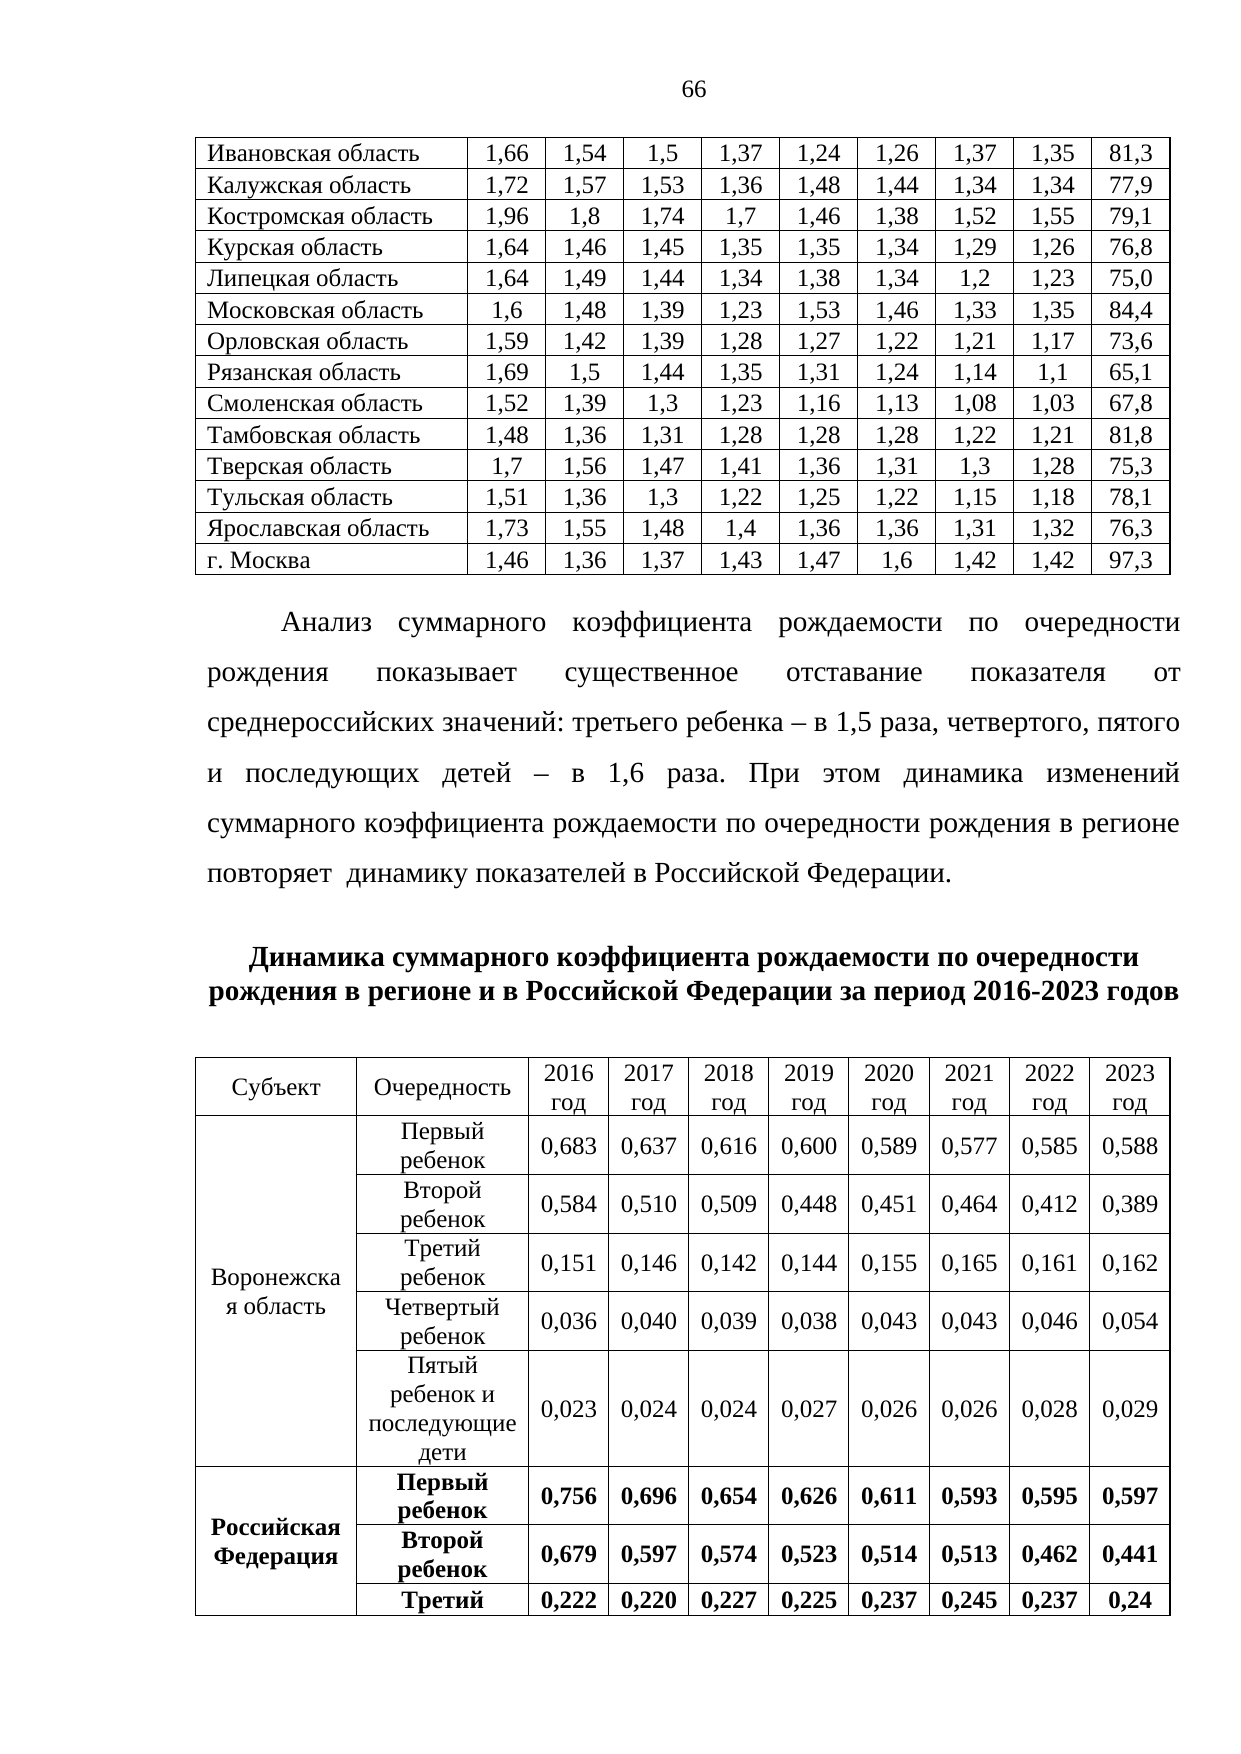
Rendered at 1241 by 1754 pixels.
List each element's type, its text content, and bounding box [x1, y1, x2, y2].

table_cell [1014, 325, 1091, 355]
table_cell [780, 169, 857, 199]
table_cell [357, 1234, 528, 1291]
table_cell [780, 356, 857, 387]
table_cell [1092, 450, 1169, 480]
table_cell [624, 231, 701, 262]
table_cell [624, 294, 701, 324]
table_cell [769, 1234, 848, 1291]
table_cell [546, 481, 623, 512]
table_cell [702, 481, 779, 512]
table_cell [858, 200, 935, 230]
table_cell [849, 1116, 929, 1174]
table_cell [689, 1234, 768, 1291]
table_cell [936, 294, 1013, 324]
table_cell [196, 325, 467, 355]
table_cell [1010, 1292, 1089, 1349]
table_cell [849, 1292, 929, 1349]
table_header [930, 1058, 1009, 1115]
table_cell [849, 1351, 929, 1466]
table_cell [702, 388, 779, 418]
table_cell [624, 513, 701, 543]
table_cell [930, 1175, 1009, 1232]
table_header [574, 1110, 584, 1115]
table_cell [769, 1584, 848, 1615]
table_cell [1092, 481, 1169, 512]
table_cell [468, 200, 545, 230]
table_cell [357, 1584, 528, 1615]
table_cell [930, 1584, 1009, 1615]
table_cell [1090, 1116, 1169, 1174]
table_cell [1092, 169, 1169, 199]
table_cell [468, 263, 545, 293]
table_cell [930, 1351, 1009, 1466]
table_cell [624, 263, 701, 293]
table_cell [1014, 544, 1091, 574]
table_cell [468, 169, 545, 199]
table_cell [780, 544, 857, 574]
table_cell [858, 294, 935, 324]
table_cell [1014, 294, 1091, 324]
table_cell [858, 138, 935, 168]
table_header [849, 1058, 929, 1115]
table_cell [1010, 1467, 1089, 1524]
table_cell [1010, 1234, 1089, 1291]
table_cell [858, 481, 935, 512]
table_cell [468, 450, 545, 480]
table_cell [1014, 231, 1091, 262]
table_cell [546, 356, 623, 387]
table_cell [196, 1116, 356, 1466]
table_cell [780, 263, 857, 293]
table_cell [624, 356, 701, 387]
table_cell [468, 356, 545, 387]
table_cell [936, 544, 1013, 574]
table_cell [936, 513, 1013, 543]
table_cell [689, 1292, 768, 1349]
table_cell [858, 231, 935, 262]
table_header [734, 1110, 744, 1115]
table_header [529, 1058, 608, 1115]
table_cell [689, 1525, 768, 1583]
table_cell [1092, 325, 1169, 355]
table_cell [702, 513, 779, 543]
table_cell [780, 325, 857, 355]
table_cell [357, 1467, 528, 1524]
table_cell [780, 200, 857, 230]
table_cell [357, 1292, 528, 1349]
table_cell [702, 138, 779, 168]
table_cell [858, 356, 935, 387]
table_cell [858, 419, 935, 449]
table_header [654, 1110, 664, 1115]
subtitle Анализ суммарного коэффициента рождаемости по очередности рождения показывает существенное отставание показателя от среднероссийских значений: третьего ребенка – в 1,5 раза, четвертого, пятого и последующих детей – в 1,6 раза. При этом динамика изменений суммарного коэффициента рождаемости по очередности рождения в регионе повторяет динамику показателей в Российской Федерации. [207, 604, 1181, 889]
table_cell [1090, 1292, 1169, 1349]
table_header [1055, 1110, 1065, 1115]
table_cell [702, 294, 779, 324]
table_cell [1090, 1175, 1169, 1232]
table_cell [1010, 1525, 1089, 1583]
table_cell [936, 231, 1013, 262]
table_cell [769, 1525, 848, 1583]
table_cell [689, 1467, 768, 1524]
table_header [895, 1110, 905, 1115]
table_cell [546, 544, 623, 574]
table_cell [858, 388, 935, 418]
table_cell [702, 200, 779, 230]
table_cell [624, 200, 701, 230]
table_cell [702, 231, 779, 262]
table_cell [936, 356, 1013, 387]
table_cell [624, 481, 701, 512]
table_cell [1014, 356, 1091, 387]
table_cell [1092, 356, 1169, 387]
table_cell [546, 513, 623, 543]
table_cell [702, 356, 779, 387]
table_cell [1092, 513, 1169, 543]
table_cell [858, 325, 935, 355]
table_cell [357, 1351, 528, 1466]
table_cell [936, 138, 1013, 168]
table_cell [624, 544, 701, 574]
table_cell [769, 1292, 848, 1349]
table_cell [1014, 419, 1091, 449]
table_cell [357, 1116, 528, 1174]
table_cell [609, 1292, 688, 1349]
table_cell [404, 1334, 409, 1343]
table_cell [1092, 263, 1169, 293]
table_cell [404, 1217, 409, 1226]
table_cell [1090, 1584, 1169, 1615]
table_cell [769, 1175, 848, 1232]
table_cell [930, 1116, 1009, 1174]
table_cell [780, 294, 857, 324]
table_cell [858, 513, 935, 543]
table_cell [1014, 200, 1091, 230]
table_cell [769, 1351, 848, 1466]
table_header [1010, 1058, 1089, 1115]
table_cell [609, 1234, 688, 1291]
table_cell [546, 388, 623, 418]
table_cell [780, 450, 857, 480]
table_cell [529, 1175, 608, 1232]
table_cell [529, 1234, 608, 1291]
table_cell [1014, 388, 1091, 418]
text Динамика суммарного коэффициента рождаемости по очередности рождения в регионе и в Российской Федерации за период 2016-2023 годов [207, 939, 1181, 1006]
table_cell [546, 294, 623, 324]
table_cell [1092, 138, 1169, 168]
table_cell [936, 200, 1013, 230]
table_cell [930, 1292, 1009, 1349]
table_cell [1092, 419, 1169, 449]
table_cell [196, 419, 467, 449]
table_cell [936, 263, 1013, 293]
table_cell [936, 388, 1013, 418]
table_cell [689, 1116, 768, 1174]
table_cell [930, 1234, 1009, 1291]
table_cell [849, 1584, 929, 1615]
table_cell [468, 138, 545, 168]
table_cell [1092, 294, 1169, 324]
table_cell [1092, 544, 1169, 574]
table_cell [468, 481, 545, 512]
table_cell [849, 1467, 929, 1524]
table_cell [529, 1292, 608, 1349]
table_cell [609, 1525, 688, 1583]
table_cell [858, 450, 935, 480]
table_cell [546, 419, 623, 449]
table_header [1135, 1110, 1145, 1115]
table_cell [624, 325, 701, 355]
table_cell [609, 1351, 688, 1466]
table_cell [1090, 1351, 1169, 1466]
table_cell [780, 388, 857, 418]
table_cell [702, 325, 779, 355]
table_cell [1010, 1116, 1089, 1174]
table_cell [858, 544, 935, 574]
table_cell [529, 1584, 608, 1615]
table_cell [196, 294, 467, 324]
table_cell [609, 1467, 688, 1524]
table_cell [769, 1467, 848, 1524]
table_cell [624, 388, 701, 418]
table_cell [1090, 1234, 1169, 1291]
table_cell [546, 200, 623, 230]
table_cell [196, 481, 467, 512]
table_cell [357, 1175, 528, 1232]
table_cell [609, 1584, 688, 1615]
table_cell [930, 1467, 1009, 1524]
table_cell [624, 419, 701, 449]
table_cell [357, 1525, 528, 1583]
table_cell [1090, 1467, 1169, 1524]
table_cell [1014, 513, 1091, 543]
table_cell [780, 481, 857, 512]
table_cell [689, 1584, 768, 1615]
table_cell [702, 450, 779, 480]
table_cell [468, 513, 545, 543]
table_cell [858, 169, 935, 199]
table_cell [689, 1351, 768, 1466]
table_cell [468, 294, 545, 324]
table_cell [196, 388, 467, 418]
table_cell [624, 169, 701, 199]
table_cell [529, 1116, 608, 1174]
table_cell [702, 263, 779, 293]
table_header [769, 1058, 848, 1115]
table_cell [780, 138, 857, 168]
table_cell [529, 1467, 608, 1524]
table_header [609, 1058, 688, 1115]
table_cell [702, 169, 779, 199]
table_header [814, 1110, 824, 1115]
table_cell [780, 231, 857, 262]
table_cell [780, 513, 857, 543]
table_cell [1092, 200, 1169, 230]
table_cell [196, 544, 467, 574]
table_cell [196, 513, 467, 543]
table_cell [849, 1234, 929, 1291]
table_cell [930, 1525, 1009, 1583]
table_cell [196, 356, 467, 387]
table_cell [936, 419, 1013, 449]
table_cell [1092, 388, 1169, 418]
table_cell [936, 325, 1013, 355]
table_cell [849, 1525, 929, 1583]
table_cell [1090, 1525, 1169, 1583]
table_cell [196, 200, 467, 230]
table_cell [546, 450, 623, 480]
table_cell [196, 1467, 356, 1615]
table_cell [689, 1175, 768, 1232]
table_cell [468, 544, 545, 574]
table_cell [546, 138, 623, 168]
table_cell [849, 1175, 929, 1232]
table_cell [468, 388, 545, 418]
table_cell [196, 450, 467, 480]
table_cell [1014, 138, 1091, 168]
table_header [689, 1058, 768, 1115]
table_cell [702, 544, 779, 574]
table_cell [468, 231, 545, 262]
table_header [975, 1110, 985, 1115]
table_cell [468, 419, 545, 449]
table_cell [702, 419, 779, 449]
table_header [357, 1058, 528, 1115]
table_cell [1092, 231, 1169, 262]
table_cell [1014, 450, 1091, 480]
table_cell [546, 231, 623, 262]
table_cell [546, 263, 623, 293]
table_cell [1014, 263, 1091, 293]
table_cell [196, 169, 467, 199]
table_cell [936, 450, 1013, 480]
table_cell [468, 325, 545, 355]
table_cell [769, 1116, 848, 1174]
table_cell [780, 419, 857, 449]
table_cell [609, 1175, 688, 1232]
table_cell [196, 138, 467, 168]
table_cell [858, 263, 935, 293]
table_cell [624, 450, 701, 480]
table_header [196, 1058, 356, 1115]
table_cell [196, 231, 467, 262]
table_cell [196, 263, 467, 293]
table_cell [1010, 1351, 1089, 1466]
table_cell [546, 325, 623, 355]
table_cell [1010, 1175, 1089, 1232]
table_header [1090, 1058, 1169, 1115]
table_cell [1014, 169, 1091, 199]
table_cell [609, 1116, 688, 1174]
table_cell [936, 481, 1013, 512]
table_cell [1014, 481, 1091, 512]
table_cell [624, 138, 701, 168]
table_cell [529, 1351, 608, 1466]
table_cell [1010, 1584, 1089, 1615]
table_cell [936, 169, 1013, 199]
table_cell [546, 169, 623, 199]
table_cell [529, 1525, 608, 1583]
